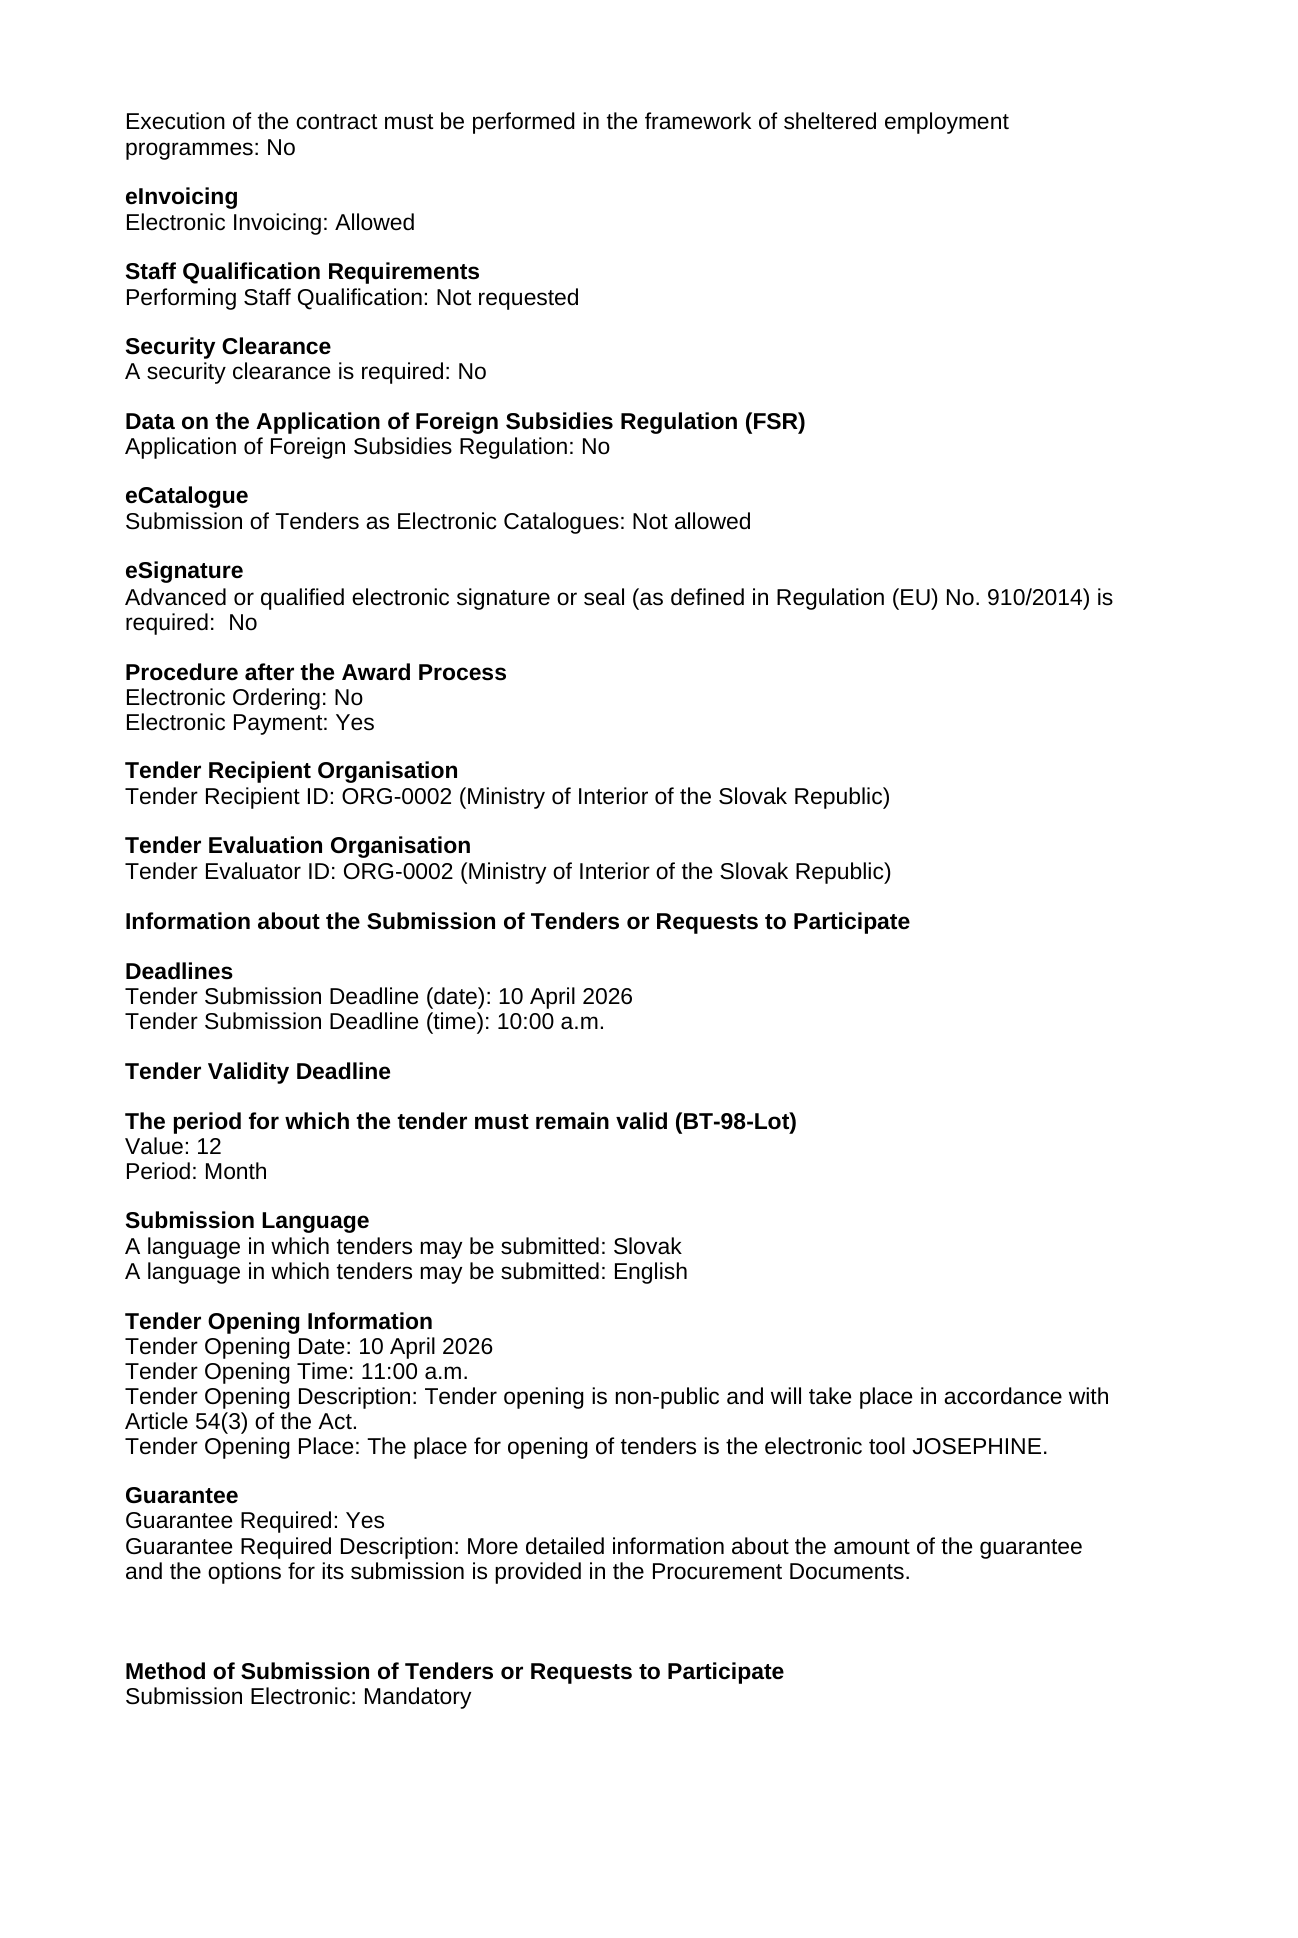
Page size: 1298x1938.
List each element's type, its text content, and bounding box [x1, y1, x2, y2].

text Tender Opening Place: The place for opening of tenders is the electronic tool JOSEPHINE. [125, 1435, 1133, 1460]
text Tender Opening Description: Tender opening is non-public and will take place in accordance with Article 54(3) of the Act. [125, 1385, 1133, 1435]
text Electronic Invoicing: Allowed [125, 209, 1135, 235]
subtitle Tender Evaluation Organisation [125, 833, 1135, 859]
text Tender Recipient ID: ORG-0002 (Ministry of Interior of the Slovak Republic) [125, 784, 1135, 810]
subtitle Submission Language [125, 1208, 1135, 1234]
text Tender Opening Information Tender Opening Date: 10 April 2026 Tender Opening Time: 11:00 a.m. [125, 1310, 498, 1385]
subtitle Guarantee [125, 1483, 1135, 1509]
text Method of Submission of Tenders or Requests to Participate Submission Electronic: Mandatory [125, 1660, 853, 1710]
subtitle eSignature [125, 558, 1135, 584]
text Electronic Payment: Yes [125, 710, 528, 735]
text Tender Submission Deadline (date): 10 April 2026 Tender Submission Deadline (time): 10:00 a.m. [125, 985, 676, 1035]
subtitle Tender Recipient Organisation [125, 758, 1135, 784]
text The period for which the tender must remain valid (BT-98-Lot) Value: 12 [125, 1110, 853, 1160]
subtitle eInvoicing [125, 184, 1135, 209]
text Submission of Tenders as Electronic Catalogues: Not allowed [125, 509, 1135, 535]
text Advanced or qualified electronic signature or seal (as defined in Regulation (EU) No. 910/2014) is required: No [125, 585, 1119, 635]
text Application of Foreign Subsidies Regulation: No [125, 434, 1135, 460]
text Execution of the contract must be performed in the framework of sheltered employment programmes: No [125, 108, 1135, 160]
subtitle Information about the Submission of Tenders or Requests to Participate Deadlines [125, 884, 1015, 984]
text Tender Evaluator ID: ORG-0002 (Ministry of Interior of the Slovak Republic) [125, 859, 1135, 884]
subtitle eCatalogue [125, 483, 1135, 509]
subtitle Staff Qualification Requirements [125, 259, 1135, 284]
text Guarantee Required Description: More detailed information about the amount of the guarantee and the options for its submission is provided in the Procurement Documents. [125, 1535, 1123, 1585]
text A security clearance is required: No [125, 359, 1135, 385]
text Period: Month [125, 1160, 1135, 1184]
text A language in which tenders may be submitted: Slovak A language in which tenders may be submitted: English [125, 1235, 691, 1285]
text Procedure after the Award Process Electronic Ordering: No [125, 660, 528, 710]
text Guarantee Required: Yes [125, 1509, 1135, 1534]
text Performing Staff Qualification: Not requested [125, 284, 1135, 310]
subtitle Security Clearance [125, 334, 1135, 359]
subtitle Tender Validity Deadline [125, 1058, 1135, 1084]
subtitle Data on the Application of Foreign Subsidies Regulation (FSR) [125, 409, 1135, 434]
